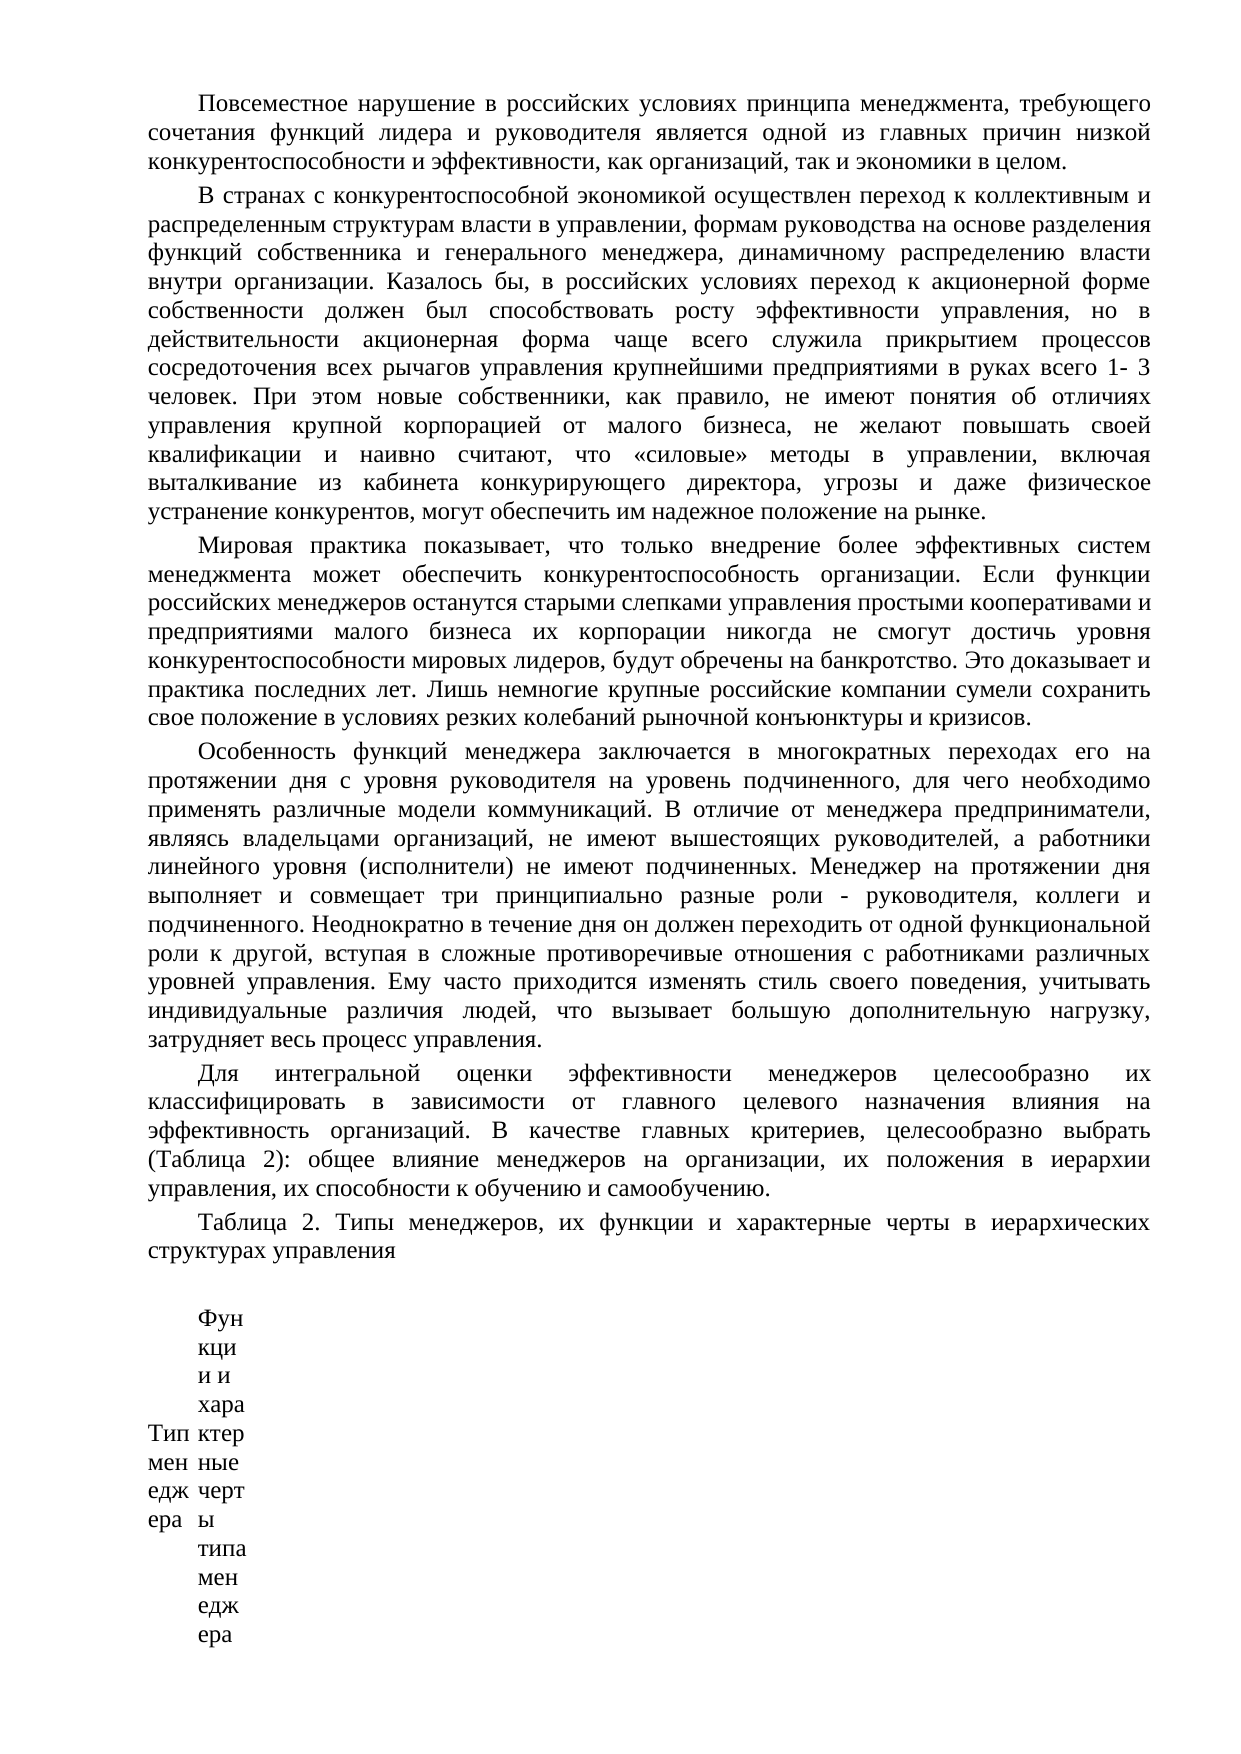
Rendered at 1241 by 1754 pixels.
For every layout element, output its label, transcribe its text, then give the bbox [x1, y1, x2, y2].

text Таблица 2. Типы менеджеров, их функции и характерные черты в иерархических структурах управления [148, 1207, 1152, 1264]
text В странах с конкурентоспособной экономикой осуществлен переход к коллективным и распределенным структурам власти в управлении, формам руководства на основе разделения функций собственника и генерального менеджера, динамичному распределению власти внутри организации. Казалось бы, в российских условиях переход к акционерной форме собственности должен был способствовать росту эффективности управления, но в действительности акционерная форма чаще всего служила прикрытием процессов сосредоточения всех рычагов управления крупнейшими предприятиями в руках всего 1- 3 человек. При этом новые собственники, как правило, не имеют понятия об отличиях управления крупной корпорацией от малого бизнеса, не желают повышать своей квалификации и наивно считают, что «силовые» методы в управлении, включая выталкивание из кабинета конкурирующего директора, угрозы и даже физическое устранение конкурентов, могут обеспечить им надежное положение на рынке. [148, 180, 1152, 525]
table_header Тип менеджера [148, 1303, 198, 1648]
text Мировая практика показывает, что только внедрение более эффективных систем менеджмента может обеспечить конкурентоспособность организации. Если функции российских менеджеров останутся старыми слепками управления простыми кооперативами и предприятиями малого бизнеса их корпорации никогда не смогут достичь уровня конкурентоспособности мировых лидеров, будут обречены на банкротство. Это доказывает и практика последних лет. Лишь немногие крупные российские компании сумели сохранить свое положение в условиях резких колебаний рыночной конъюнктуры и кризисов. [148, 530, 1152, 731]
text Повсеместное нарушение в российских условиях принципа менеджмента, требующего сочетания функций лидера и руководителя является одной из главных причин низкой конкурентоспособности и эффективности, как организаций, так и экономики в целом. [148, 88, 1152, 175]
table_header Функции и характерные черты типа менеджера [198, 1303, 248, 1648]
text Для интегральной оценки эффективности менеджеров целесообразно их классифицировать в зависимости от главного целевого назначения влияния на эффективность организаций. В качестве главных критериев, целесообразно выбрать (Таблица 2): общее влияние менеджеров на организации, их положения в иерархии управления, их способности к обучению и самообучению. [148, 1058, 1152, 1201]
text Особенность функций менеджера заключается в многократных переходах его на протяжении дня с уровня руководителя на уровень подчиненного, для чего необходимо применять различные модели коммуникаций. В отличие от менеджера предприниматели, являясь владельцами организаций, не имеют вышестоящих руководителей, а работники линейного уровня (исполнители) не имеют подчиненных. Менеджер на протяжении дня выполняет и совмещает три принципиально разные роли - руководителя, коллеги и подчиненного. Неоднократно в течение дня он должен переходить от одной функциональной роли к другой, вступая в сложные противоречивые отношения с работниками различных уровней управления. Ему часто приходится изменять стиль своего поведения, учитывать индивидуальные различия людей, что вызывает большую дополнительную нагрузку, затрудняет весь процесс управления. [148, 736, 1152, 1053]
